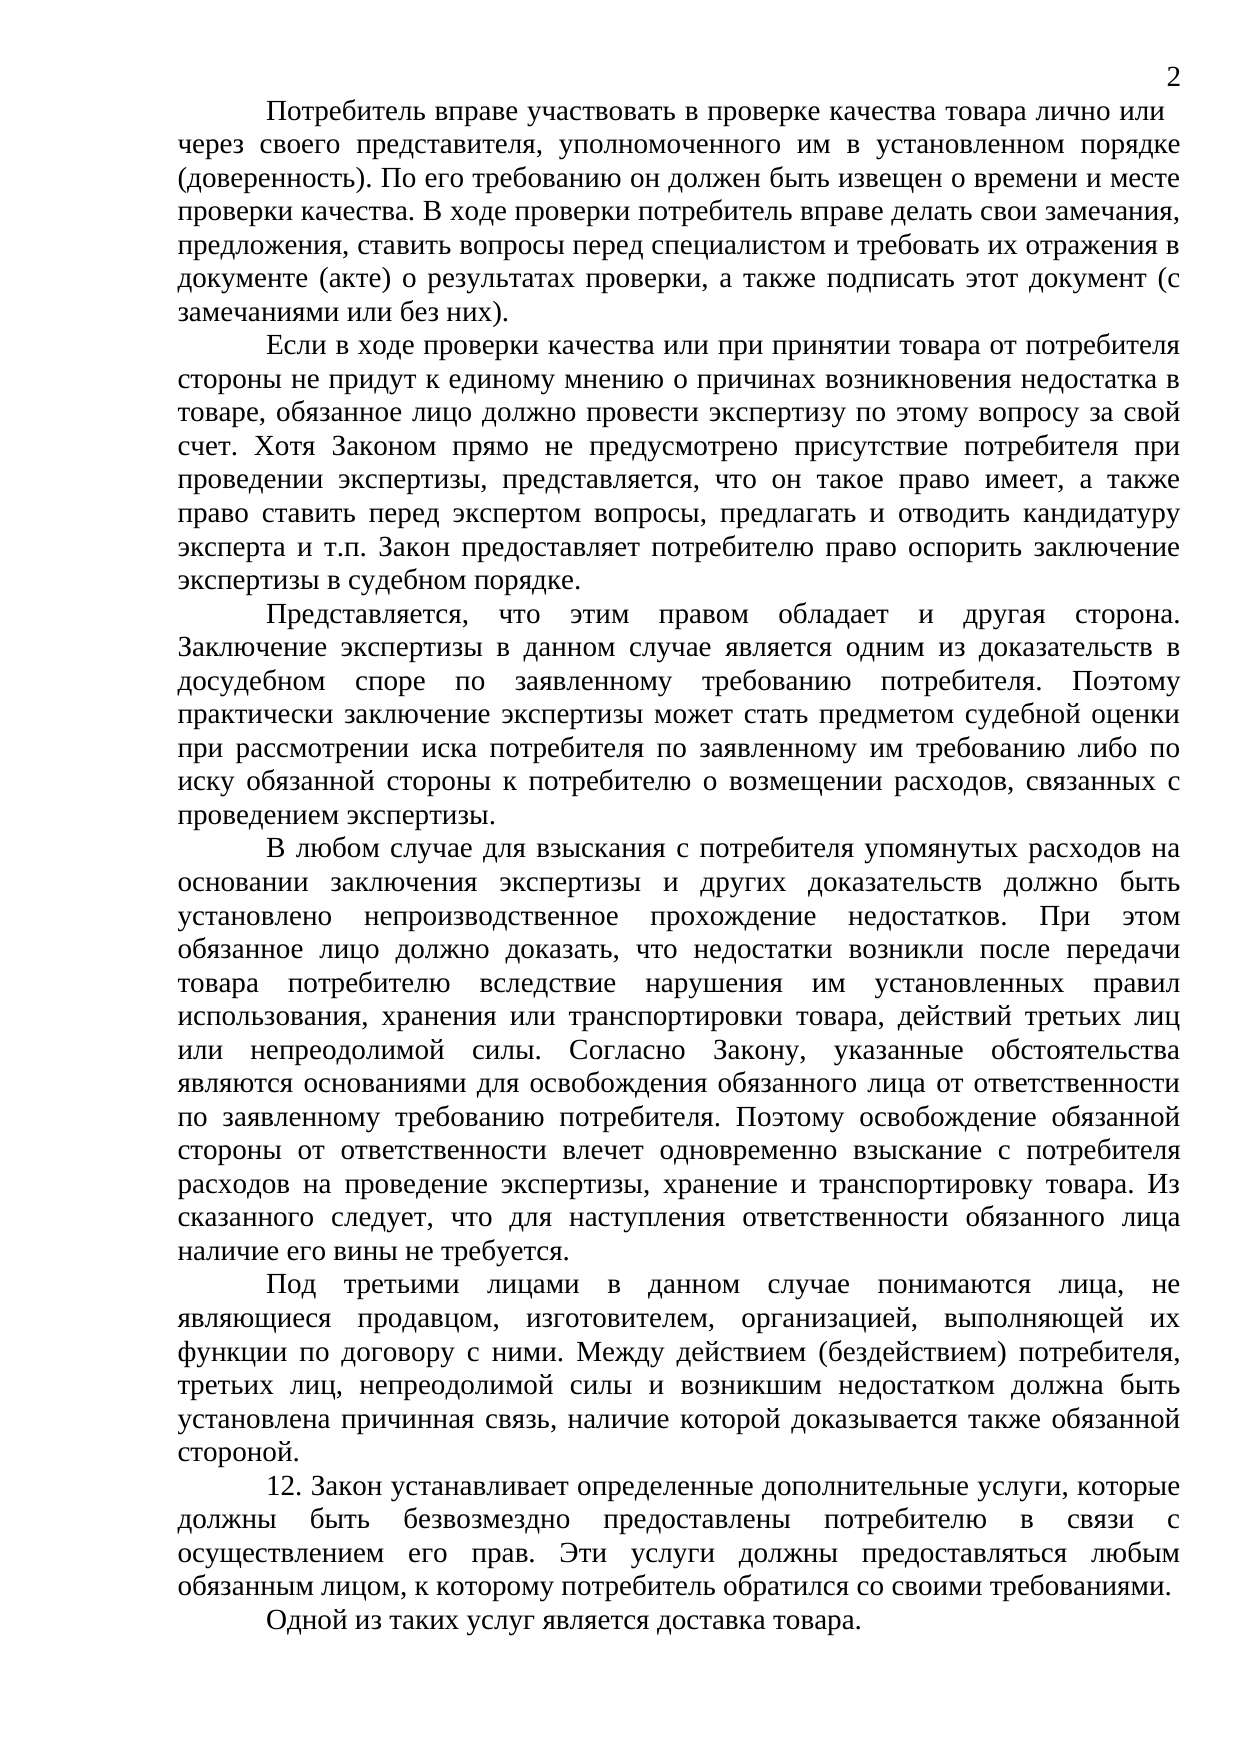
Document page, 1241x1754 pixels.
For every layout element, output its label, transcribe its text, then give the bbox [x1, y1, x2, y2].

text Потребитель вправе участвовать в проверке качества товара лично или через своего представителя, уполномоченного им в установленном порядке (доверенность). По его требованию он должен быть извещен о времени и месте проверки качества. В ходе проверки потребитель вправе делать свои замечания, предложения, ставить вопросы перед специалистом и требовать их отражения в документе (акте) о результатах проверки, а также подписать этот документ (с замечаниями или без них). [177, 93, 1181, 327]
text Если в ходе проверки качества или при принятии товара от потребителя стороны не придут к единому мнению о причинах возникновения недостатка в товаре, обязанное лицо должно провести экспертизу по этому вопросу за свой счет. Хотя Законом прямо не предусмотрено присутствие потребителя при проведении экспертизы, представляется, что он такое право имеет, а также право ставить перед экспертом вопросы, предлагать и отводить кандидатуру эксперта и т.п. Закон предоставляет потребителю право оспорить заключение экспертизы в судебном порядке. [177, 327, 1181, 596]
text 12. Закон устанавливает определенные дополнительные услуги, которые должны быть безвозмездно предоставлены потребителю в связи с осуществлением его прав. Эти услуги должны предоставляться любым обязанным лицом, к которому потребитель обратился со своими требованиями. [177, 1468, 1181, 1602]
text Представляется, что этим правом обладает и другая сторона. Заключение экспертизы в данном случае является одним из доказательств в досудебном споре по заявленному требованию потребителя. Поэтому практически заключение экспертизы может стать предметом судебной оценки при рассмотрении иска потребителя по заявленному им требованию либо по иску обязанной стороны к потребителю о возмещении расходов, связанных с проведением экспертизы. [177, 596, 1181, 831]
text Под третьими лицами в данном случае понимаются лица, не являющиеся продавцом, изготовителем, организацией, выполняющей их функции по договору с ними. Между действием (бездействием) потребителя, третьих лиц, непреодолимой силы и возникшим недостатком должна быть установлена причинная связь, наличие которой доказывается также обязанной стороной. [177, 1267, 1181, 1468]
text В любом случае для взыскания с потребителя упомянутых расходов на основании заключения экспертизы и других доказательств должно быть установлено непроизводственное прохождение недостатков. При этом обязанное лицо должно доказать, что недостатки возникли после передачи товара потребителю вследствие нарушения им установленных правил использования, хранения или транспортировки товара, действий третьих лиц или непреодолимой силы. Согласно Закону, указанные обстоятельства являются основаниями для освобождения обязанного лица от ответственности по заявленному требованию потребителя. Поэтому освобождение обязанной стороны от ответственности влечет одновременно взыскание с потребителя расходов на проведение экспертизы, хранение и транспортировку товара. Из сказанного следует, что для наступления ответственности обязанного лица наличие его вины не требуется. [177, 831, 1181, 1267]
text Одной из таких услуг является доставка товара. [177, 1602, 1181, 1636]
